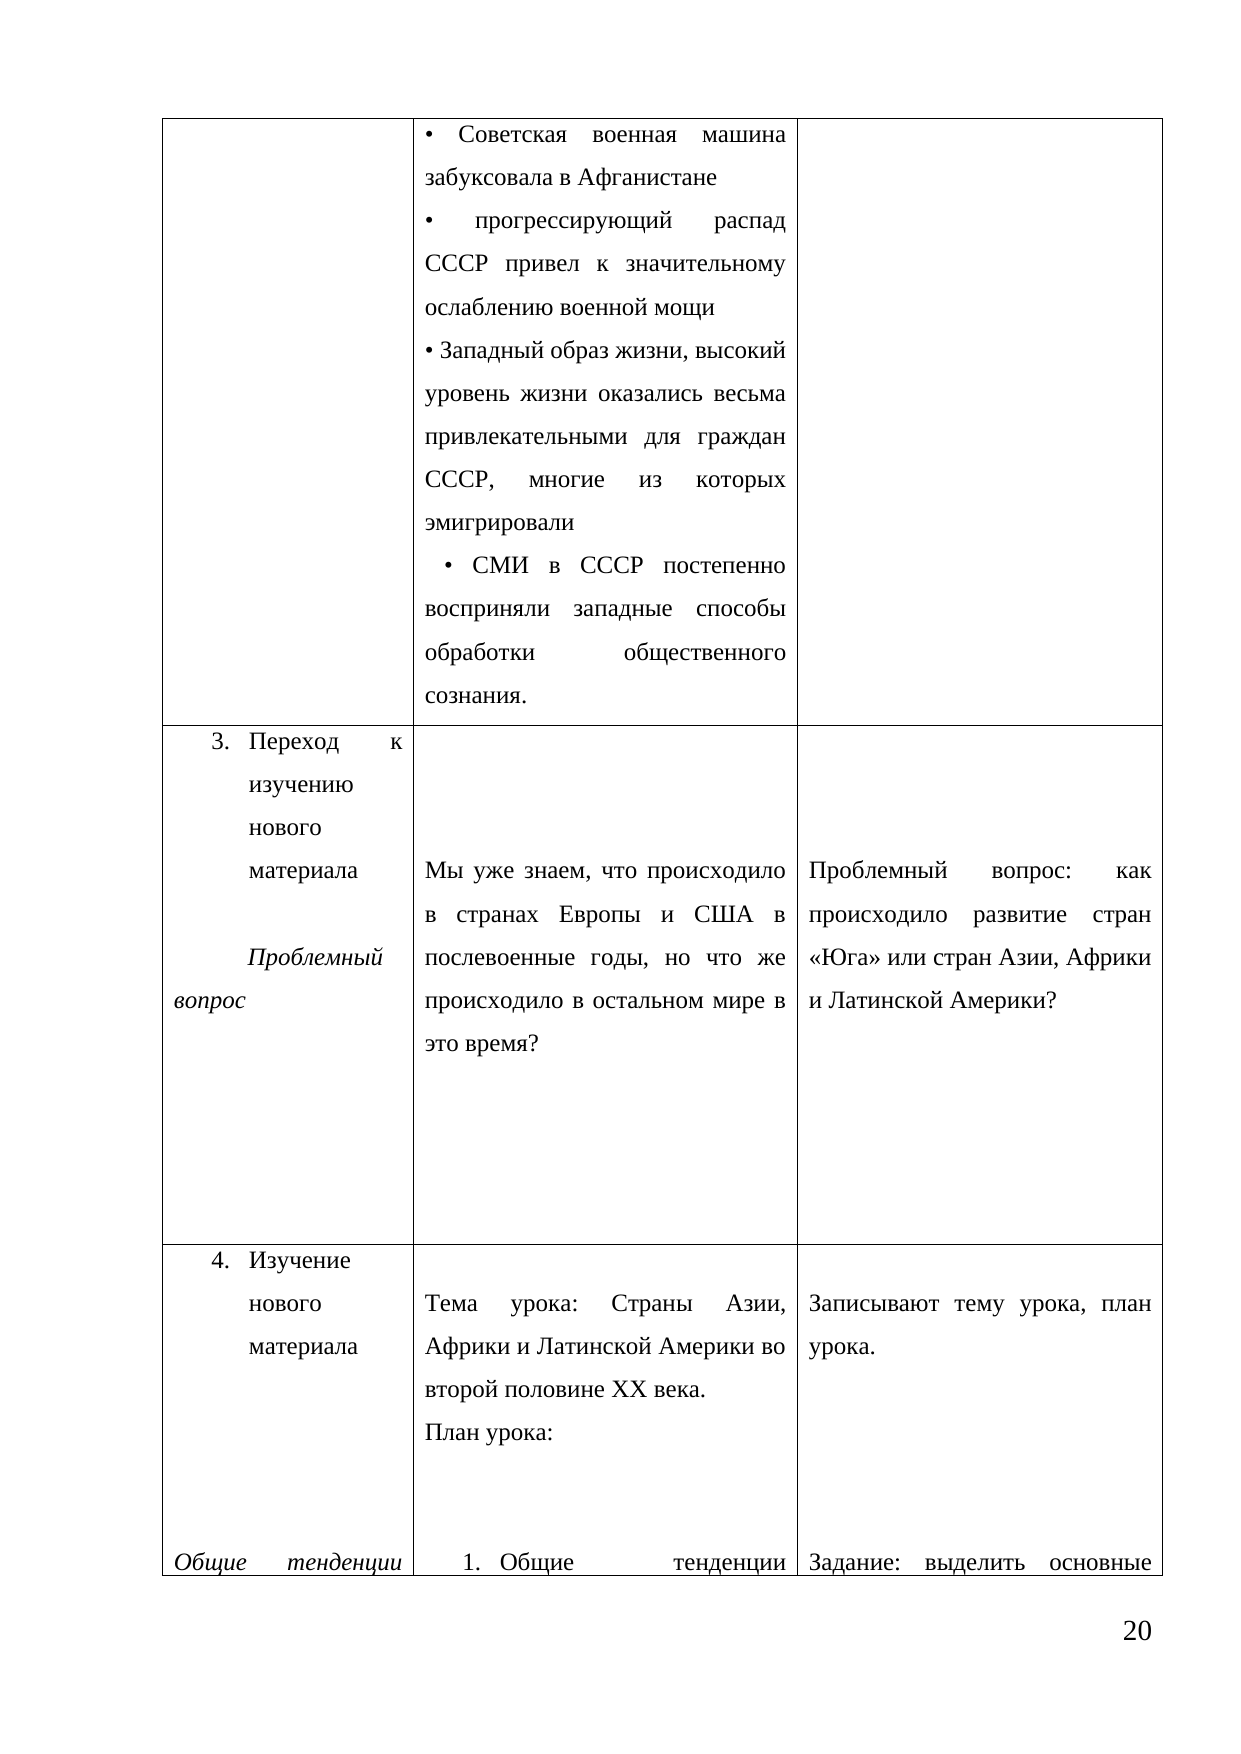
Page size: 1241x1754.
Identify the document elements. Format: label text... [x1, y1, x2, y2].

table_cell Переход к изучению нового материала Проблемный вопрос [163, 726, 413, 1244]
table_cell Проблемный вопрос: как происходило развитие стран «Юга» или стран Азии, Африки и Латинской Америки? [798, 726, 1162, 1244]
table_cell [163, 119, 413, 725]
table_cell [414, 119, 797, 725]
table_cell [798, 119, 1162, 725]
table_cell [798, 1245, 1162, 1575]
table_cell Мы уже знаем, что происходило в странах Европы и США в послевоенные годы, но что же происходило в остальном мире в это время? [414, 726, 797, 1244]
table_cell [163, 1245, 413, 1575]
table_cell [414, 1245, 797, 1575]
